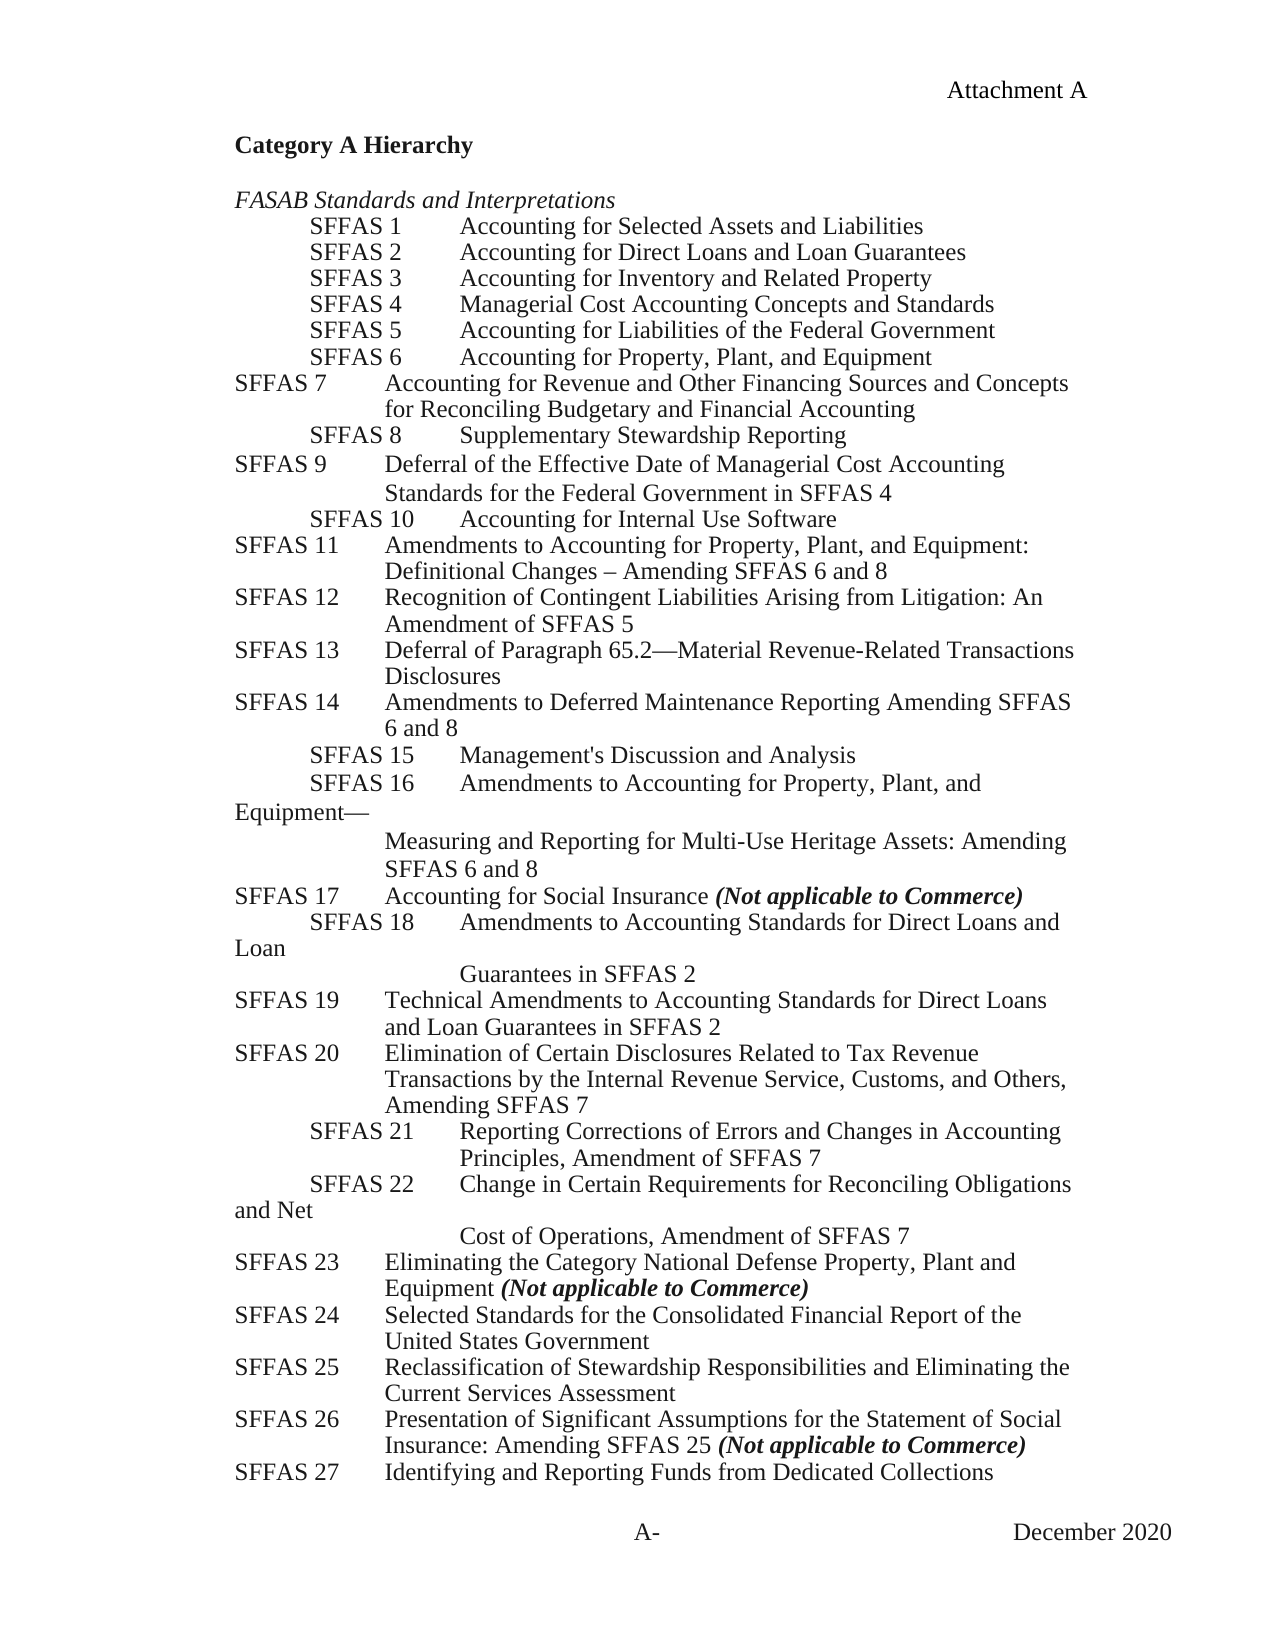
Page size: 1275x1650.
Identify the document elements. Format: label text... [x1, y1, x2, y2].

text SFFAS 27 Identifying and Reporting Funds from Dedicated Collections [234, 1459, 1087, 1486]
list SFFAS 5 Accounting for Liabilities of the Federal Government [234, 318, 1087, 344]
list SFFAS 17 Accounting for Social Insurance (Not applicable to Commerce) [234, 883, 1087, 909]
list SFFAS 6 Accounting for Property, Plant, and Equipment [234, 344, 1087, 370]
text SFFAS 26 Presentation of Significant Assumptions for the Statement of Social Insurance: Amending SFFAS 25 (Not applicable to Commerce) [234, 1407, 1087, 1459]
text SFFAS 13 Deferral of Paragraph 65.2—Material Revenue-Related Transactions Disclosures [234, 637, 1087, 690]
text SFFAS 20 Elimination of Certain Disclosures Related to Tax Revenue Transactions by the Internal Revenue Service, Customs, and Others, Amending SFFAS 7 [234, 1040, 1087, 1119]
list Guarantees in SFFAS 2 [384, 962, 1087, 988]
list SFFAS 1 Accounting for Selected Assets and Liabilities [234, 213, 1087, 240]
list SFFAS 2 Accounting for Direct Loans and Loan Guarantees [234, 240, 1087, 266]
list SFFAS 18 Amendments to Accounting Standards for Direct Loans and Loan [234, 909, 1087, 962]
list SFFAS 8 Supplementary Stewardship Reporting [234, 423, 1091, 449]
text Category A Hierarchy [159, 132, 1087, 159]
list SFFAS 21 Reporting Corrections of Errors and Changes in Accounting [234, 1119, 1087, 1145]
list SFFAS 10 Accounting for Internal Use Software [234, 506, 1087, 533]
list Principles, Amendment of SFFAS 7 [384, 1145, 1087, 1171]
text SFFAS 23 Eliminating the Category National Defense Property, Plant and Equipment (Not applicable to Commerce) [234, 1250, 1087, 1302]
list Measuring and Reporting for Multi-Use Heritage Assets: Amending SFFAS 6 and 8 [234, 826, 1087, 883]
list Cost of Operations, Amendment of SFFAS 7 [384, 1224, 1087, 1250]
list SFFAS 3 Accounting for Inventory and Related Property [234, 266, 1087, 292]
list SFFAS 16 Amendments to Accounting for Property, Plant, and Equipment— [234, 768, 1087, 826]
list SFFAS 15 Management's Discussion and Analysis [234, 742, 1087, 768]
text SFFAS 9 Deferral of the Effective Date of Managerial Cost Accounting Standards for the Federal Government in SFFAS 4 [234, 449, 1087, 506]
text FASAB Standards and Interpretations [159, 187, 1087, 213]
text and Loan Guarantees in SFFAS 2 [309, 1014, 1087, 1040]
text SFFAS 11 Amendments to Accounting for Property, Plant, and Equipment: Definitional Changes – Amending SFFAS 6 and 8 [234, 533, 1087, 585]
list SFFAS 22 Change in Certain Requirements for Reconciling Obligations and Net [234, 1171, 1087, 1224]
text SFFAS 7 Accounting for Revenue and Other Financing Sources and Concepts for Reconciling Budgetary and Financial Accounting [234, 370, 1087, 423]
text SFFAS 14 Amendments to Deferred Maintenance Reporting Amending SFFAS 6 and 8 [234, 690, 1087, 742]
text SFFAS 12 Recognition of Contingent Liabilities Arising from Litigation: An Amendment of SFFAS 5 [234, 585, 1087, 637]
text SFFAS 25 Reclassification of Stewardship Responsibilities and Eliminating the Current Services Assessment [234, 1354, 1087, 1407]
text SFFAS 24 Selected Standards for the Consolidated Financial Report of the United States Government [234, 1302, 1087, 1354]
text SFFAS 19 Technical Amendments to Accounting Standards for Direct Loans [234, 988, 1087, 1014]
list SFFAS 4 Managerial Cost Accounting Concepts and Standards [234, 292, 1087, 318]
